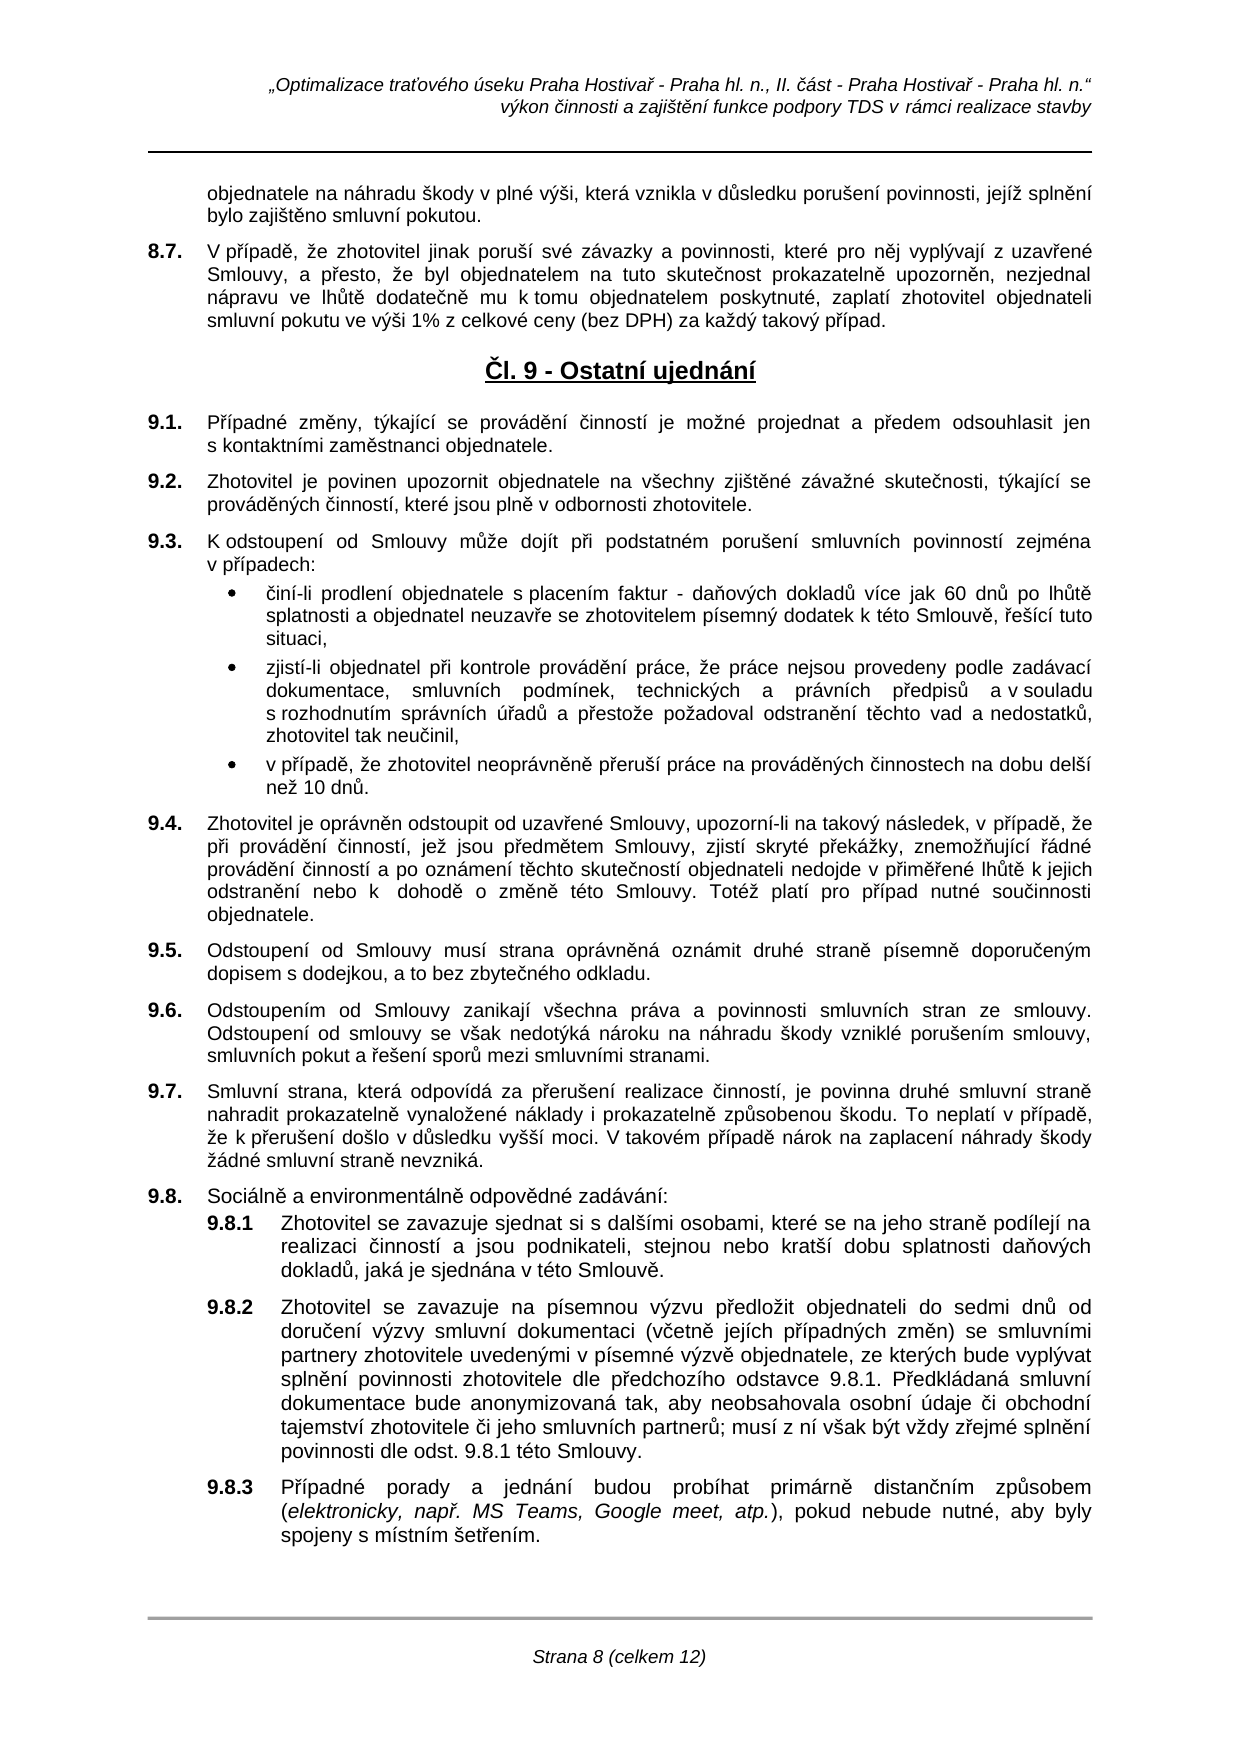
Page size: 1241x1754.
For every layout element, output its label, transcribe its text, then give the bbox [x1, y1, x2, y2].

list Zhotovitel je povinen upozornit objednatele na všechny zjištěné závažné skutečnosti, týkající se prováděných činností, které jsou plně v odbornosti zhotovitele. [148, 469, 1092, 516]
list Zhotovitel je oprávněn odstoupit od uzavřené Smlouvy, upozorní-li na takový následek, v případě, že při provádění činností, jež jsou předmětem Smlouvy, zjistí skryté překážky, znemožňující řádné provádění činností a po oznámení těchto skutečností objednateli nedojde v přiměřené lhůtě k jejich odstranění nebo k dohodě o změně této Smlouvy. Totéž platí pro případ nutné součinnosti objednatele. [148, 811, 1092, 926]
list v případě, že zhotovitel neoprávněně přeruší práce na prováděných činnostech na dobu delší než 10 dnů. [228, 753, 1092, 798]
list V případě, že zhotovitel jinak poruší své závazky a povinnosti, které pro něj vyplývají z uzavřené Smlouvy, a přesto, že byl objednatelem na tuto skutečnost prokazatelně upozorněn, nezjednal nápravu ve lhůtě dodatečně mu k tomu objednatelem poskytnuté, zaplatí zhotovitel objednateli smluvní pokutu ve výši 1% z celkové ceny (bez DPH) za každý takový případ. [148, 239, 1092, 331]
list 9.8.3 Případné porady a jednání budou probíhat primárně distančním způsobem (elektronicky, např. MS Teams, Google meet, atp.), pokud nebude nutné, aby byly spojeny s místním šetřením. [207, 1475, 1092, 1547]
list K odstoupení od Smlouvy může dojít při podstatném porušení smluvních povinností zejména v případech: [148, 528, 1092, 575]
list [148, 181, 1092, 227]
subtitle Čl. 9 - Ostatní ujednání [148, 356, 1092, 385]
list Smluvní strana, která odpovídá za přerušení realizace činností, je povinna druhé smluvní straně nahradit prokazatelně vynaložené náklady i prokazatelně způsobenou škodu. To neplatí v případě, že k přerušení došlo v důsledku vyšší moci. V takovém případě nárok na zaplacení náhrady škody žádné smluvní straně nevzniká. [148, 1079, 1092, 1171]
list Případné změny, týkající se provádění činností je možné projednat a předem odsouhlasit jen s kontaktními zaměstnanci objednatele. [148, 410, 1092, 457]
list zjistí-li objednatel při kontrole provádění práce, že práce nejsou provedeny podle zadávací dokumentace, smluvních podmínek, technických a právních předpisů a v souladu s rozhodnutím správních úřadů a přestože požadoval odstranění těchto vad a nedostatků, zhotovitel tak neučinil, [228, 656, 1093, 747]
list Zhotovitel se zavazuje sjednat si s dalšími osobami, které se na jeho straně podílejí na realizaci činností a jsou podnikateli, stejnou nebo kratší dobu splatnosti daňových dokladů, jaká je sjednána v této Smlouvě. [207, 1210, 1092, 1282]
list činí-li prodlení objednatele s placením faktur - daňových dokladů více jak 60 dnů po lhůtě splatnosti a objednatel neuzavře se zhotovitelem písemný dodatek k této Smlouvě, řešící tuto situaci, [228, 581, 1092, 649]
list Sociálně a environmentálně odpovědné zadávání: [148, 1184, 1092, 1208]
list Odstoupením od Smlouvy zanikají všechna práva a povinnosti smluvních stran ze smlouvy. Odstoupení od smlouvy se však nedotýká nároku na náhradu škody vzniklé porušením smlouvy, smluvních pokut a řešení sporů mezi smluvními stranami. [148, 997, 1092, 1067]
list 9.8.2 Zhotovitel se zavazuje na písemnou výzvu předložit objednateli do sedmi dnů od doručení výzvy smluvní dokumentaci (včetně jejích případných změn) se smluvními partnery zhotovitele uvedenými v písemné výzvě objednatele, ze kterých bude vyplývat splnění povinnosti zhotovitele dle předchozího odstavce 9.8.1. Předkládaná smluvní dokumentace bude anonymizovaná tak, aby neobsahovala osobní údaje či obchodní tajemství zhotovitele či jeho smluvních partnerů; musí z ní však být vždy zřejmé splnění povinnosti dle odst. 9.8.1 této Smlouvy. [207, 1295, 1092, 1462]
list Odstoupení od Smlouvy musí strana oprávněná oznámit druhé straně písemně doporučeným dopisem s dodejkou, a to bez zbytečného odkladu. [148, 938, 1092, 985]
